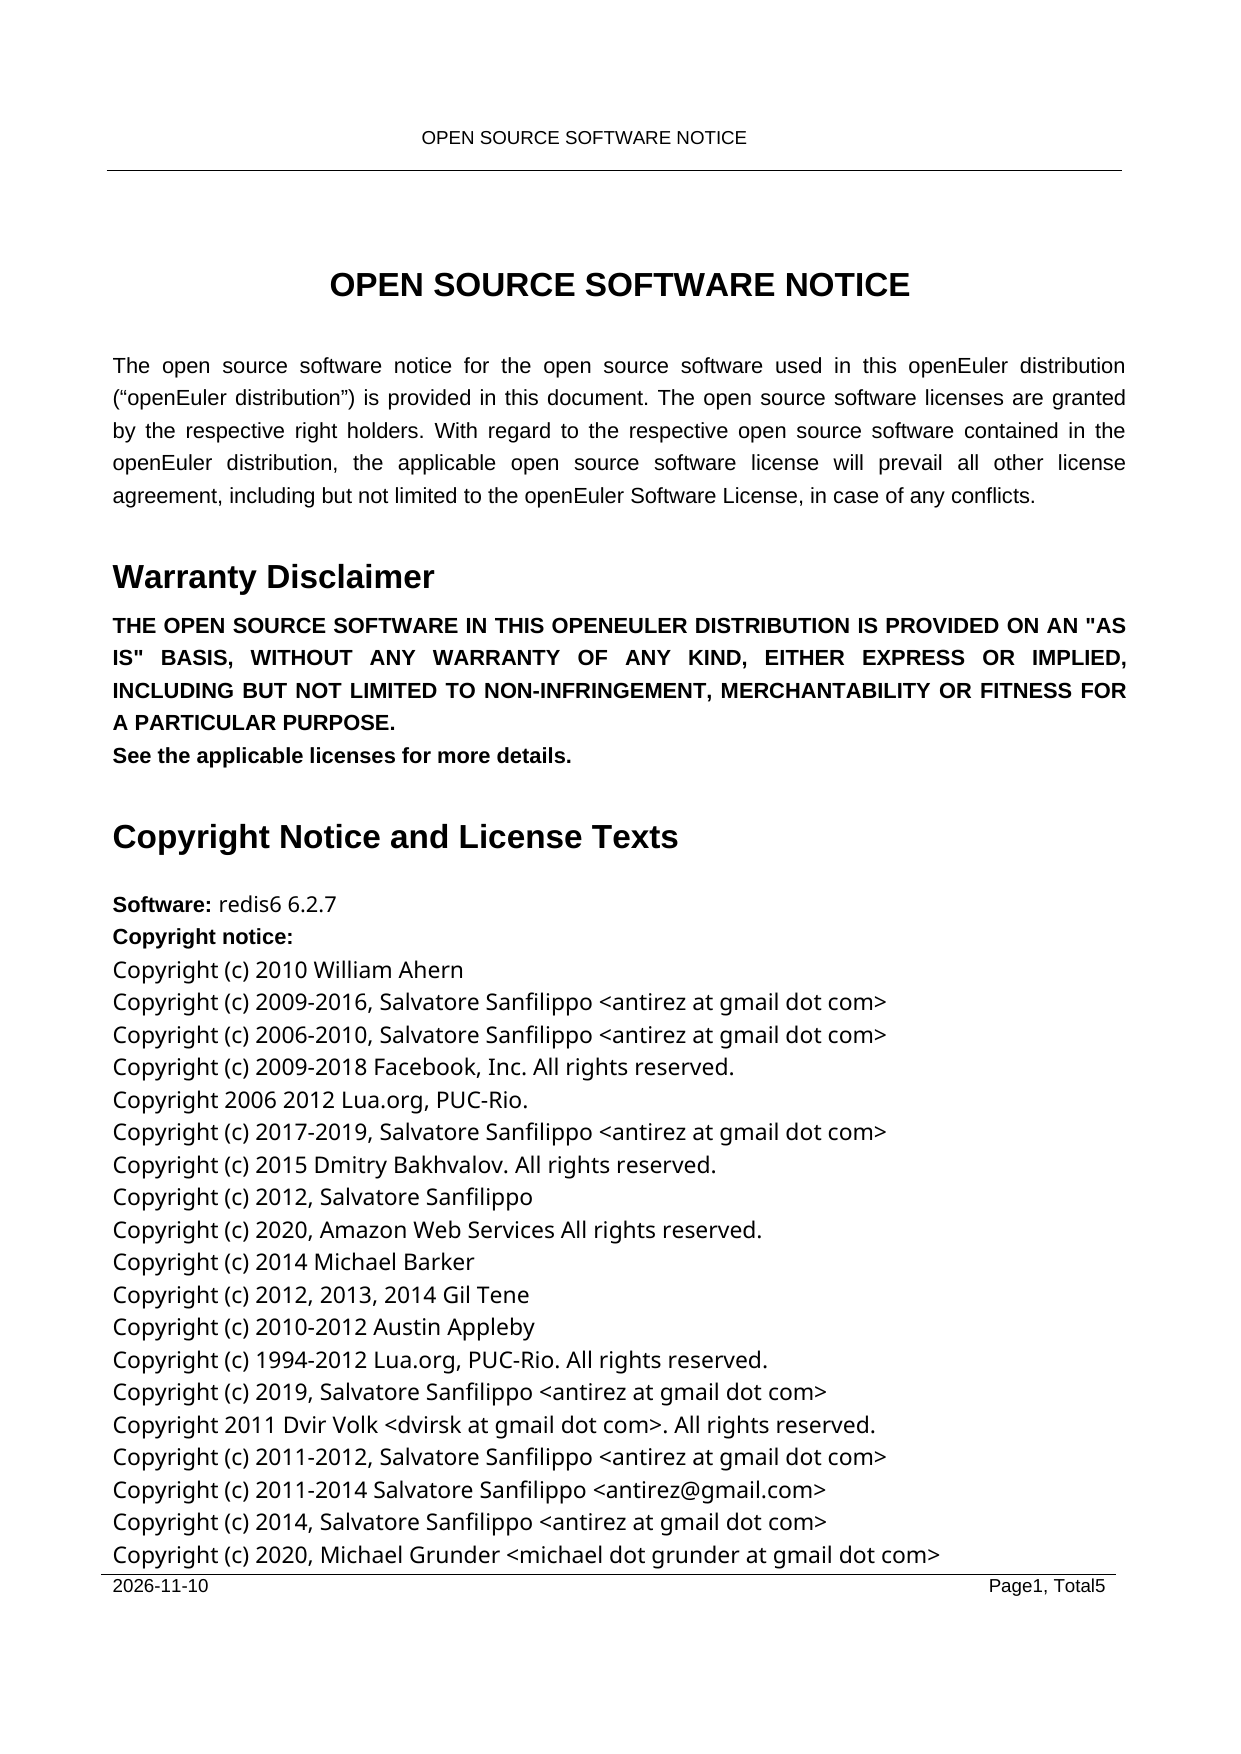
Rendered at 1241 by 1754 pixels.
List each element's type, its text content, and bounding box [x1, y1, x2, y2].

text The open source software notice for the open source software used in this openEuler distribution (“openEuler distribution”) is provided in this document. The open source software licenses are granted by the respective right holders. With regard to the respective open source software contained in the openEuler distribution, the applicable open source software license will prevail all other license agreement, including but not limited to the openEuler Software License, in case of any conflicts. [112, 349, 1128, 511]
text OPEN SOURCE SOFTWARE NOTICE [112, 251, 1128, 316]
text Warranty Disclaimer [112, 544, 1128, 609]
text Software: redis6 6.2.7 [112, 888, 1128, 921]
text Copyright Notice and License Texts [112, 804, 1128, 869]
text THE OPEN SOURCE SOFTWARE IN THIS OPENEULER DISTRIBUTION IS PROVIDED ON AN "AS IS" BASIS, WITHOUT ANY WARRANTY OF ANY KIND, EITHER EXPRESS OR IMPLIED, INCLUDING BUT NOT LIMITED TO NON-INFRINGEMENT, MERCHANTABILITY OR FITNESS FOR A PARTICULAR PURPOSE. See the applicable licenses for more details. [112, 609, 1128, 771]
text Copyright notice: [112, 921, 1128, 953]
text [112, 953, 1128, 1571]
